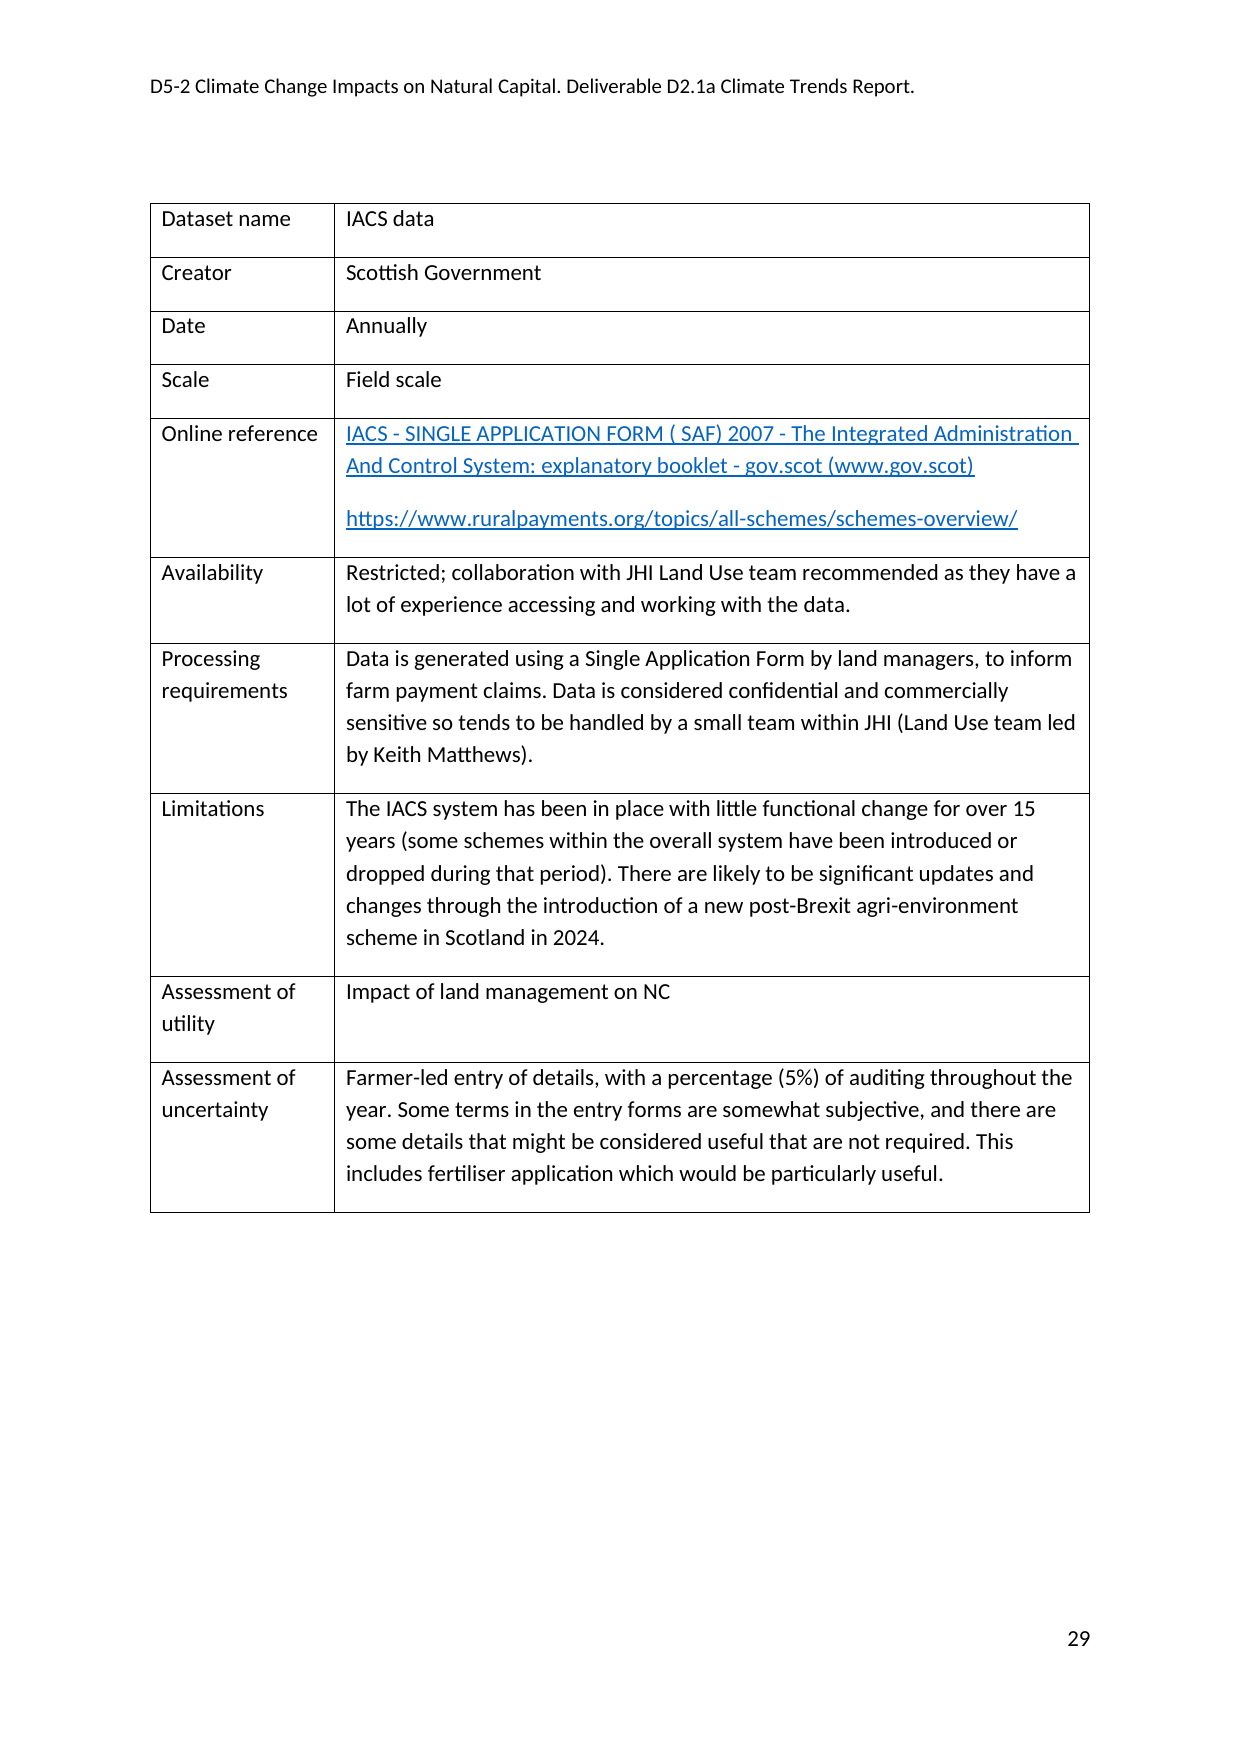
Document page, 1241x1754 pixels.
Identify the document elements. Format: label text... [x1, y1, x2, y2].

table_cell Restricted; collaboration with JHI Land Use team recommended as they have a lot of experience accessing and working with the data. [335, 558, 1089, 643]
table_cell The IACS system has been in place with little functional change for over 15 years (some schemes within the overall system have been introduced or dropped during that period). There are likely to be significant updates and changes through the introduction of a new post-Brexit agri-environment scheme in Scotland in 2024. [335, 794, 1089, 976]
table_cell Date [151, 312, 334, 364]
table_cell Farmer-led entry of details, with a percentage (5%) of auditing throughout the year. Some terms in the entry forms are somewhat subjective, and there are some details that might be considered useful that are not required. This includes fertiliser application which would be particularly useful. [335, 1063, 1089, 1212]
table_cell Scottish Government [335, 258, 1089, 311]
table_cell Data is generated using a Single Application Form by land managers, to inform farm payment claims. Data is considered confidential and commercially sensitive so tends to be handled by a small team within JHI (Land Use team led by Keith Matthews). [335, 644, 1089, 793]
table_cell Online reference [151, 419, 334, 557]
table_cell Limitations [151, 794, 334, 976]
table_cell Annually [335, 312, 1089, 364]
table_cell Assessment of utility [151, 977, 334, 1062]
table_cell Field scale [335, 365, 1089, 418]
table_cell IACS - SINGLE APPLICATION FORM ( SAF) 2007 - The Integrated Administration And Control System: explanatory booklet - gov.scot (www.gov.scot) https://www.ruralpayments.org/topics/all-schemes/schemes-overview/ [335, 419, 1089, 557]
table_cell Availability [151, 558, 334, 643]
table_cell Creator [151, 258, 334, 311]
table_cell Impact of land management on NC [335, 977, 1089, 1062]
table_header IACS data [335, 204, 1089, 257]
table_cell Scale [151, 365, 334, 418]
table_cell Processing requirements [151, 644, 334, 793]
table_header Dataset name [151, 204, 334, 257]
table_cell Assessment of uncertainty [151, 1063, 334, 1212]
